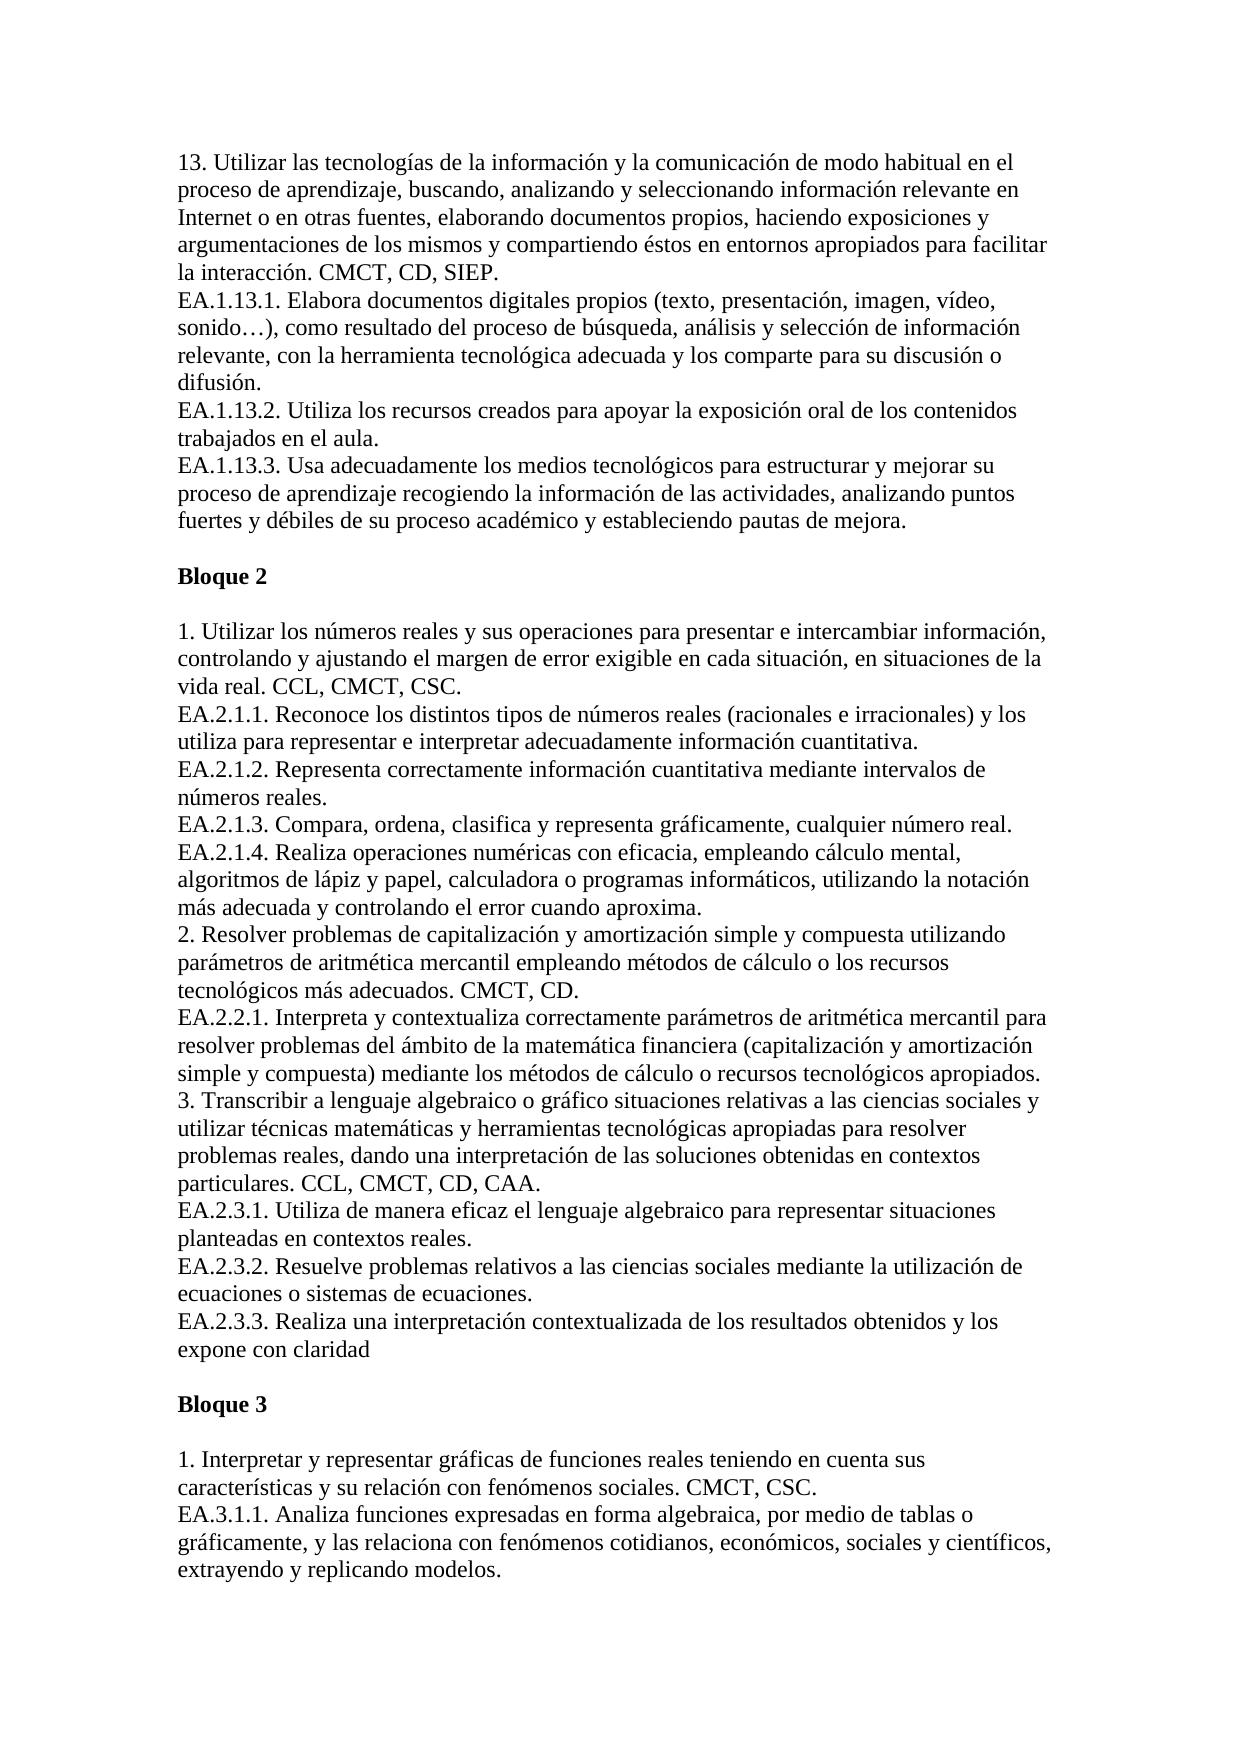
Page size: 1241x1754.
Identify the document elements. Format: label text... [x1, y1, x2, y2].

text 13. Utilizar las tecnologías de la información y la comunicación de modo habitual en el proceso de aprendizaje, buscando, analizando y seleccionando información relevante en Internet o en otras fuentes, elaborando documentos propios, haciendo exposiciones y argumentaciones de los mismos y compartiendo éstos en entornos apropiados para facilitar la interacción. CMCT, CD, SIEP. [177, 148, 1063, 286]
text EA.2.3.3. Realiza una interpretación contextualizada de los resultados obtenidos y los expone con claridad [177, 1307, 1063, 1362]
text EA.1.13.2. Utiliza los recursos creados para apoyar la exposición oral de los contenidos trabajados en el aula. [177, 396, 1063, 451]
text EA.2.1.4. Realiza operaciones numéricas con eficacia, empleando cálculo mental, algoritmos de lápiz y papel, calculadora o programas informáticos, utilizando la notación más adecuada y controlando el error cuando aproxima. [177, 838, 1063, 921]
text EA.1.13.3. Usa adecuadamente los medios tecnológicos para estructurar y mejorar su proceso de aprendizaje recogiendo la información de las actividades, analizando puntos fuertes y débiles de su proceso académico y estableciendo pautas de mejora. [177, 451, 1063, 534]
text EA.2.1.1. Reconoce los distintos tipos de números reales (racionales e irracionales) y los utiliza para representar e interpretar adecuadamente información cuantitativa. [177, 700, 1063, 755]
text 2. Resolver problemas de capitalización y amortización simple y compuesta utilizando parámetros de aritmética mercantil empleando métodos de cálculo o los recursos tecnológicos más adecuados. CMCT, CD. [177, 921, 1063, 1003]
text EA.2.1.2. Representa correctamente información cuantitativa mediante intervalos de números reales. [177, 755, 1063, 810]
text 3. Transcribir a lenguaje algebraico o gráfico situaciones relativas a las ciencias sociales y utilizar técnicas matemáticas y herramientas tecnológicas apropiadas para resolver problemas reales, dando una interpretación de las soluciones obtenidas en contextos particulares. CCL, CMCT, CD, CAA. [177, 1086, 1063, 1197]
text EA.2.1.3. Compara, ordena, clasifica y representa gráficamente, cualquier número real. [177, 810, 1063, 838]
text 1. Utilizar los números reales y sus operaciones para presentar e intercambiar información, controlando y ajustando el margen de error exigible en cada situación, en situaciones de la vida real. CCL, CMCT, CSC. [177, 617, 1063, 700]
text Bloque 2 [177, 562, 1063, 589]
text EA.3.1.1. Analiza funciones expresadas en forma algebraica, por medio de tablas o gráficamente, y las relaciona con fenómenos cotidianos, económicos, sociales y científicos, extrayendo y replicando modelos. [177, 1500, 1063, 1583]
text Bloque 3 [177, 1390, 1063, 1417]
text EA.1.13.1. Elabora documentos digitales propios (texto, presentación, imagen, vídeo, sonido…), como resultado del proceso de búsqueda, análisis y selección de información relevante, con la herramienta tecnológica adecuada y los comparte para su discusión o difusión. [177, 286, 1063, 396]
text EA.2.2.1. Interpreta y contextualiza correctamente parámetros de aritmética mercantil para resolver problemas del ámbito de la matemática financiera (capitalización y amortización simple y compuesta) mediante los métodos de cálculo o recursos tecnológicos apropiados. [177, 1003, 1063, 1086]
text EA.2.3.2. Resuelve problemas relativos a las ciencias sociales mediante la utilización de ecuaciones o sistemas de ecuaciones. [177, 1252, 1063, 1307]
text 1. Interpretar y representar gráficas de funciones reales teniendo en cuenta sus características y su relación con fenómenos sociales. CMCT, CSC. [177, 1445, 1063, 1500]
text EA.2.3.1. Utiliza de manera eficaz el lenguaje algebraico para representar situaciones planteadas en contextos reales. [177, 1197, 1063, 1252]
